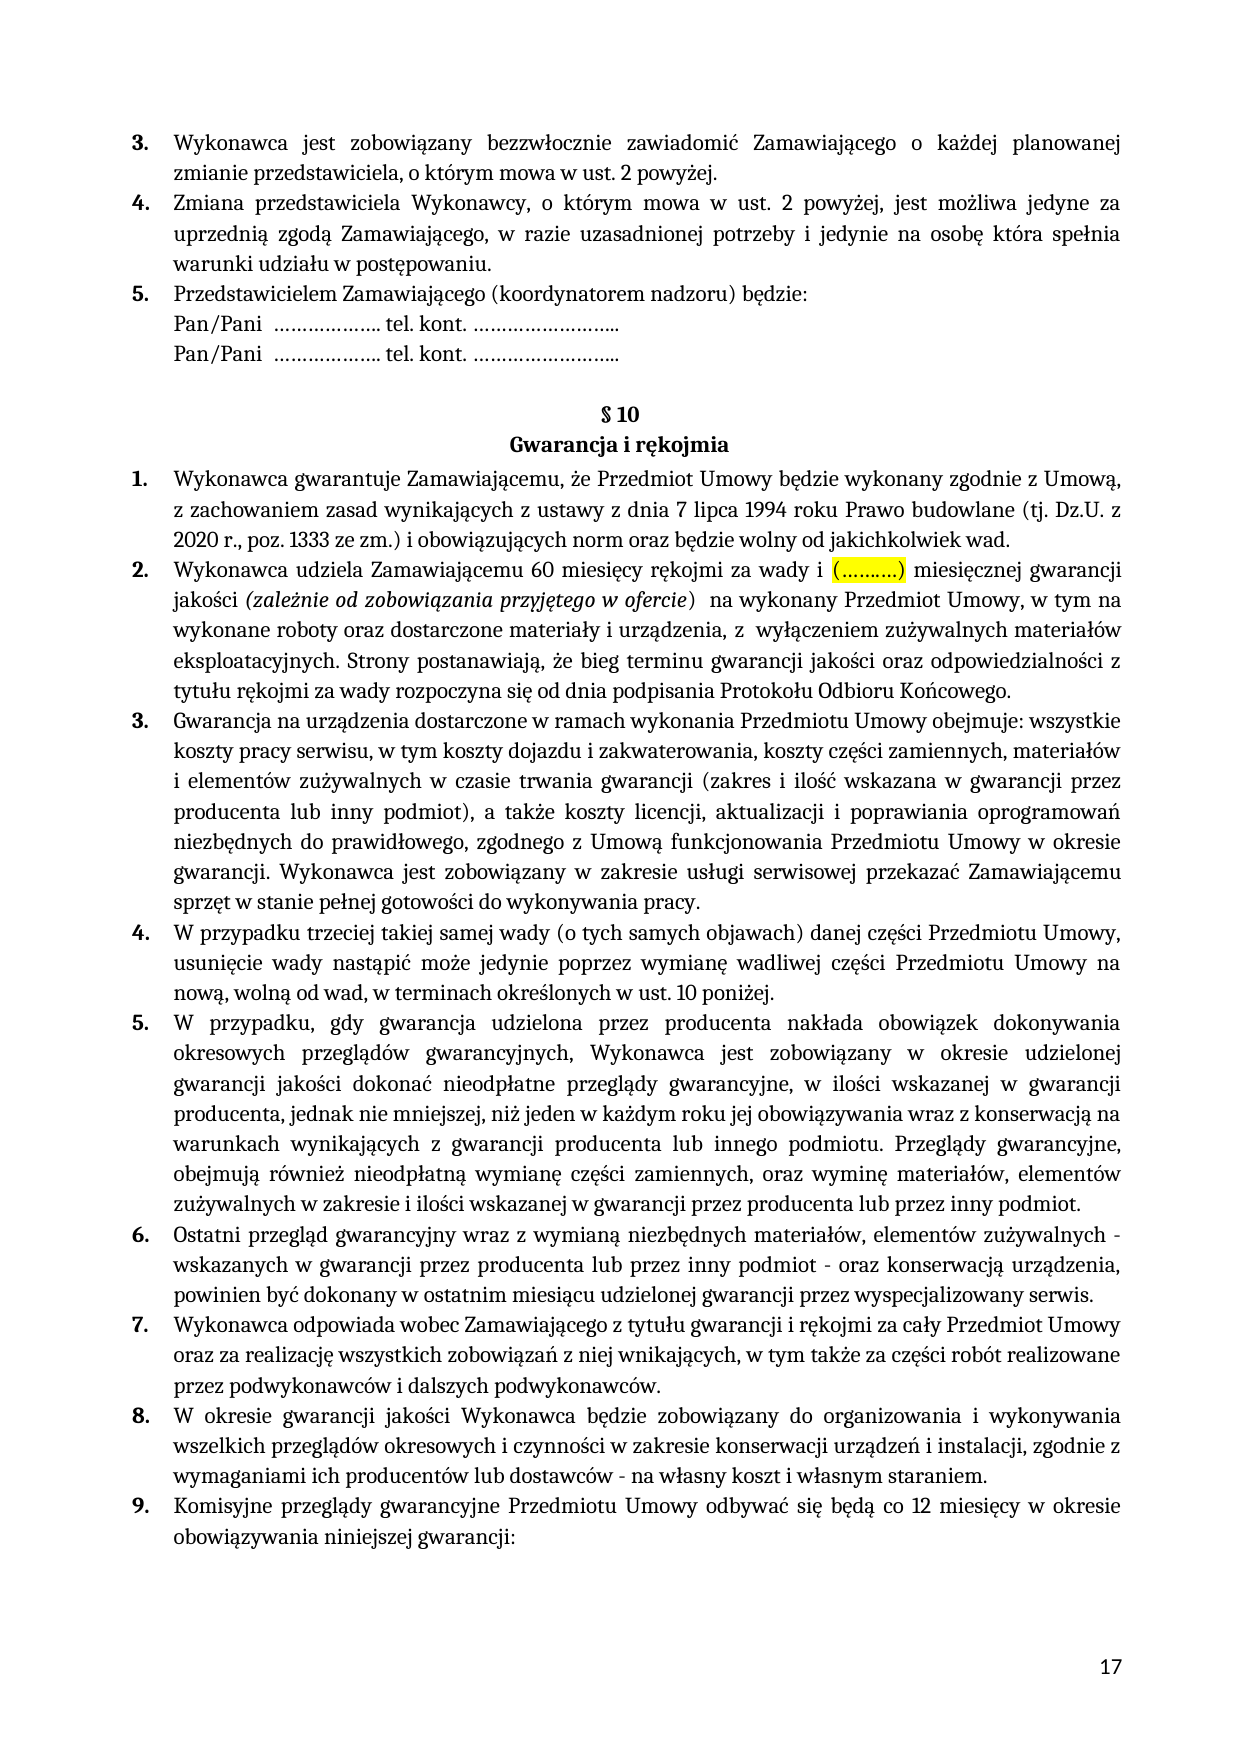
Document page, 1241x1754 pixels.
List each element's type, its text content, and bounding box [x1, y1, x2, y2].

list Wykonawca jest zobowiązany bezzwłocznie zawiadomić Zamawiającego o każdej planowanej zmianie przedstawiciela, o którym mowa w ust. 2 powyżej. [132, 130, 1122, 186]
list Wykonawca odpowiada wobec Zamawiającego z tytułu gwarancji i rękojmi za cały Przedmiot Umowy oraz za realizację wszystkich zobowiązań z niej wnikających, w tym także za części robót realizowane przez podwykonawców i dalszych podwykonawców. [132, 1312, 1122, 1399]
text Pan/Pani ………………. tel. kont. …………………….. [173, 311, 1122, 337]
list W przypadku trzeciej takiej samej wady (o tych samych objawach) danej części Przedmiotu Umowy, usunięcie wady nastąpić może jedynie poprzez wymianę wadliwej części Przedmiotu Umowy na nową, wolną od wad, w terminach określonych w ust. 10 poniżej. [132, 919, 1122, 1006]
text Gwarancja i rękojmia [117, 432, 1122, 458]
list W okresie gwarancji jakości Wykonawca będzie zobowiązany do organizowania i wykonywania wszelkich przeglądów okresowych i czynności w zakresie konserwacji urządzeń i instalacji, zgodnie z wymaganiami ich producentów lub dostawców - na własny koszt i własnym staraniem. [132, 1403, 1122, 1489]
list Wykonawca gwarantuje Zamawiającemu, że Przedmiot Umowy będzie wykonany zgodnie z Umową, z zachowaniem zasad wynikających z ustawy z dnia 7 lipca 1994 roku Prawo budowlane (tj. Dz.U. z 2020 r., poz. 1333 ze zm.) i obowiązujących norm oraz będzie wolny od jakichkolwiek wad. [132, 466, 1122, 553]
text § 10 [117, 402, 1122, 428]
text Pan/Pani ………………. tel. kont. …………………….. [173, 341, 1122, 368]
list Ostatni przegląd gwarancyjny wraz z wymianą niezbędnych materiałów, elementów zużywalnych - wskazanych w gwarancji przez producenta lub przez inny podmiot - oraz konserwacją urządzenia, powinien być dokonany w ostatnim miesiącu udzielonej gwarancji przez wyspecjalizowany serwis. [132, 1221, 1122, 1308]
list Wykonawca udziela Zamawiającemu 60 miesięcy rękojmi za wady i (…….…) miesięcznej gwarancji jakości (zależnie od zobowiązania przyjętego w ofercie) na wykonany Przedmiot Umowy, w tym na wykonane roboty oraz dostarczone materiały i urządzenia, z wyłączeniem zużywalnych materiałów eksploatacyjnych. Strony postanawiają, że bieg terminu gwarancji jakości oraz odpowiedzialności z tytułu rękojmi za wady rozpoczyna się od dnia podpisania Protokołu Odbioru Końcowego. [132, 557, 1122, 704]
list W przypadku, gdy gwarancja udzielona przez producenta nakłada obowiązek dokonywania okresowych przeglądów gwarancyjnych, Wykonawca jest zobowiązany w okresie udzielonej gwarancji jakości dokonać nieodpłatne przeglądy gwarancyjne, w ilości wskazanej w gwarancji producenta, jednak nie mniejszej, niż jeden w każdym roku jej obowiązywania wraz z konserwacją na warunkach wynikających z gwarancji producenta lub innego podmiotu. Przeglądy gwarancyjne, obejmują również nieodpłatną wymianę części zamiennych, oraz wyminę materiałów, elementów zużywalnych w zakresie i ilości wskazanej w gwarancji przez producenta lub przez inny podmiot. [132, 1010, 1122, 1218]
list Zmiana przedstawiciela Wykonawcy, o którym mowa w ust. 2 powyżej, jest możliwa jedyne za uprzednią zgodą Zamawiającego, w razie uzasadnionej potrzeby i jedynie na osobę która spełnia warunki udziału w postępowaniu. [132, 190, 1122, 277]
list Komisyjne przeglądy gwarancyjne Przedmiotu Umowy odbywać się będą co 12 miesięcy w okresie obowiązywania niniejszej gwarancji: [132, 1493, 1122, 1550]
list Przedstawicielem Zamawiającego (koordynatorem nadzoru) będzie: [132, 281, 1122, 307]
list Gwarancja na urządzenia dostarczone w ramach wykonania Przedmiotu Umowy obejmuje: wszystkie koszty pracy serwisu, w tym koszty dojazdu i zakwaterowania, koszty części zamiennych, materiałów i elementów zużywalnych w czasie trwania gwarancji (zakres i ilość wskazana w gwarancji przez producenta lub inny podmiot), a także koszty licencji, aktualizacji i poprawiania oprogramowań niezbędnych do prawidłowego, zgodnego z Umową funkcjonowania Przedmiotu Umowy w okresie gwarancji. Wykonawca jest zobowiązany w zakresie usługi serwisowej przekazać Zamawiającemu sprzęt w stanie pełnej gotowości do wykonywania pracy. [132, 708, 1122, 916]
